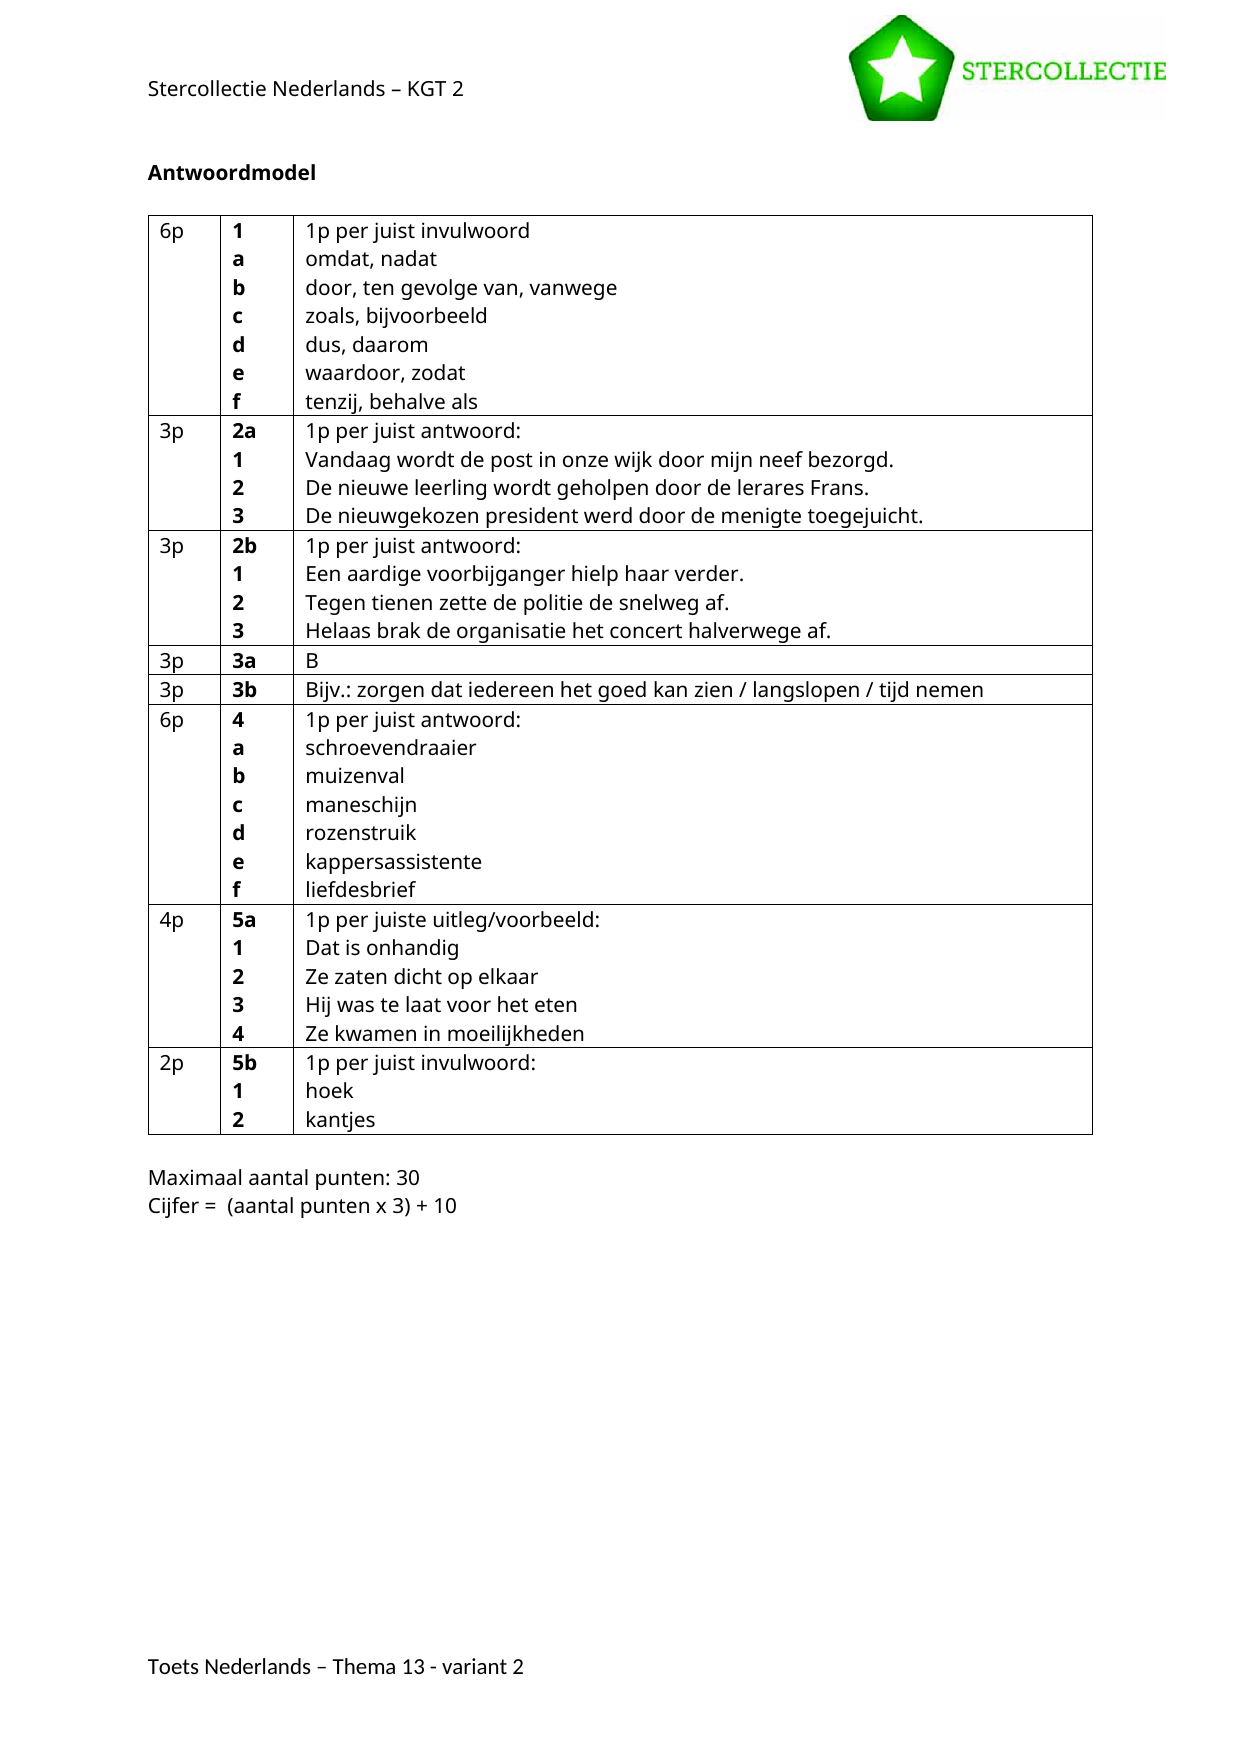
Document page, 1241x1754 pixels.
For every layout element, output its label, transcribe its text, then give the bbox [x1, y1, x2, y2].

table_cell 2b 1 2 3 [221, 531, 293, 645]
table_cell 4p [149, 905, 220, 1047]
table_cell 3p [149, 531, 220, 645]
table_cell 2p [149, 1048, 220, 1133]
table_cell 1p per juist antwoord: schroevendraaier muizenval maneschijn rozenstruik kappersassistente liefdesbrief [294, 705, 1092, 904]
table_cell Bijv.: zorgen dat iedereen het goed kan zien / langslopen / tijd nemen [294, 675, 1092, 704]
table_header 1 a b c d e f [221, 216, 293, 415]
table_cell 3p [149, 416, 220, 530]
table_cell 5b 1 2 [221, 1048, 293, 1133]
table_cell B [294, 646, 1092, 674]
table_header 1p per juist invulwoord omdat, nadat door, ten gevolge van, vanwege zoals, bijvoorbeeld dus, daarom waardoor, zodat tenzij, behalve als [294, 216, 1092, 415]
text Maximaal aantal punten: 30 [148, 1163, 1093, 1191]
table_cell 1p per juist antwoord: Vandaag wordt de post in onze wijk door mijn neef bezorgd. De nieuwe leerling wordt geholpen door de lerares Frans. De nieuwgekozen president werd door de menigte toegejuicht. [294, 416, 1092, 530]
picture [848, 15, 1166, 121]
table_cell 3a [221, 646, 293, 674]
table_cell 3p [149, 646, 220, 674]
table_cell 3p [149, 675, 220, 704]
table_cell 1p per juist invulwoord: hoek kantjes [294, 1048, 1092, 1133]
text Cijfer = (aantal punten x 3) + 10 [148, 1191, 1093, 1220]
table_cell 2a 1 2 3 [221, 416, 293, 530]
table_cell 1p per juist antwoord: Een aardige voorbijganger hielp haar verder. Tegen tienen zette de politie de snelweg af. Helaas brak de organisatie het concert halverwege af. [294, 531, 1092, 645]
table_cell 4 a b c d e f [221, 705, 293, 904]
table_cell 1p per juiste uitleg/voorbeeld: Dat is onhandig Ze zaten dicht op elkaar Hij was te laat voor het eten Ze kwamen in moeilijkheden [294, 905, 1092, 1047]
text Antwoordmodel [148, 158, 1093, 187]
table_header 6p [149, 216, 220, 415]
table_cell 3b [221, 675, 293, 704]
table_cell 6p [149, 705, 220, 904]
table_cell 5a 1 2 3 4 [221, 905, 293, 1047]
